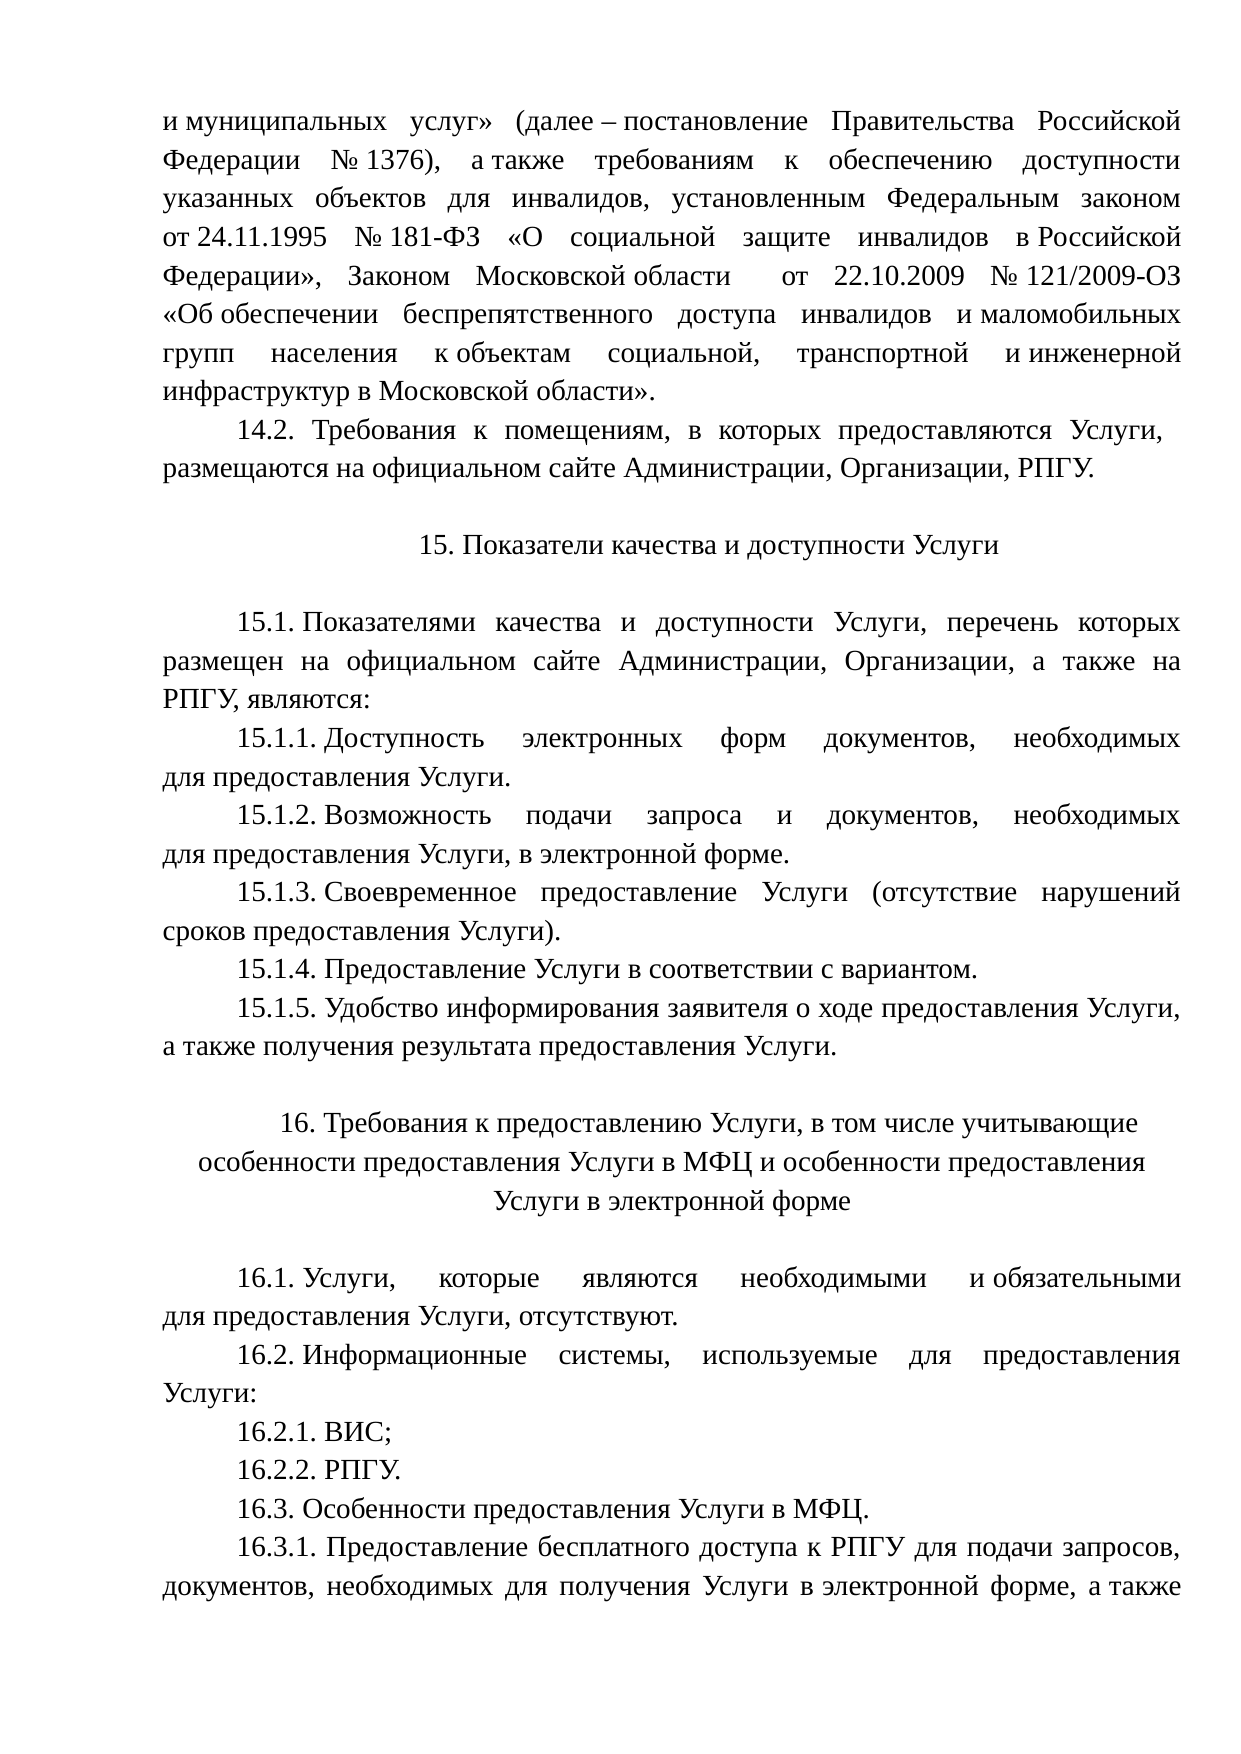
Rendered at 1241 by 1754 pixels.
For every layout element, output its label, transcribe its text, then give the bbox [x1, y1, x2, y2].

text 16.2.2. РПГУ. [162, 1452, 1181, 1486]
subtitle 15. Показатели качества и доступности Услуги [162, 527, 1181, 561]
text 16.3. Особенности предоставления Услуги в МФЦ. [162, 1491, 1181, 1524]
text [162, 103, 1181, 407]
text 16.2.1. ВИС; [162, 1414, 1181, 1447]
text 16.2. Информационные системы, используемые для предоставления Услуги: [162, 1337, 1181, 1409]
text 14.2. Требования к помещениям, в которых предоставляются Услуги, размещаются на официальном сайте Администрации, Организации, РПГУ. [162, 412, 1181, 484]
text 15.1.4. Предоставление Услуги в соответствии с вариантом. [162, 951, 1181, 985]
text 16.1. Услуги, которые являются необходимыми и обязательными для предоставления Услуги, отсутствуют. [162, 1260, 1181, 1332]
text 15.1.3. Своевременное предоставление Услуги (отсутствие нарушений сроков предоставления Услуги). [162, 874, 1181, 946]
subtitle 16. Требования к предоставлению Услуги, в том числе учитывающие особенности предоставления Услуги в МФЦ и особенности предоставления Услуги в электронной форме [162, 1106, 1181, 1216]
text 15.1.2. Возможность подачи запроса и документов, необходимых для предоставления Услуги, в электронной форме. [162, 797, 1181, 869]
text 15.1.5. Удобство информирования заявителя о ходе предоставления Услуги, а также получения результата предоставления Услуги. [162, 990, 1181, 1062]
text 15.1.1. Доступность электронных форм документов, необходимых для предоставления Услуги. [162, 720, 1181, 792]
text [162, 1529, 1181, 1602]
text 15.1. Показателями качества и доступности Услуги, перечень которых размещен на официальном сайте Администрации, Организации, а также на РПГУ, являются: [162, 604, 1181, 715]
